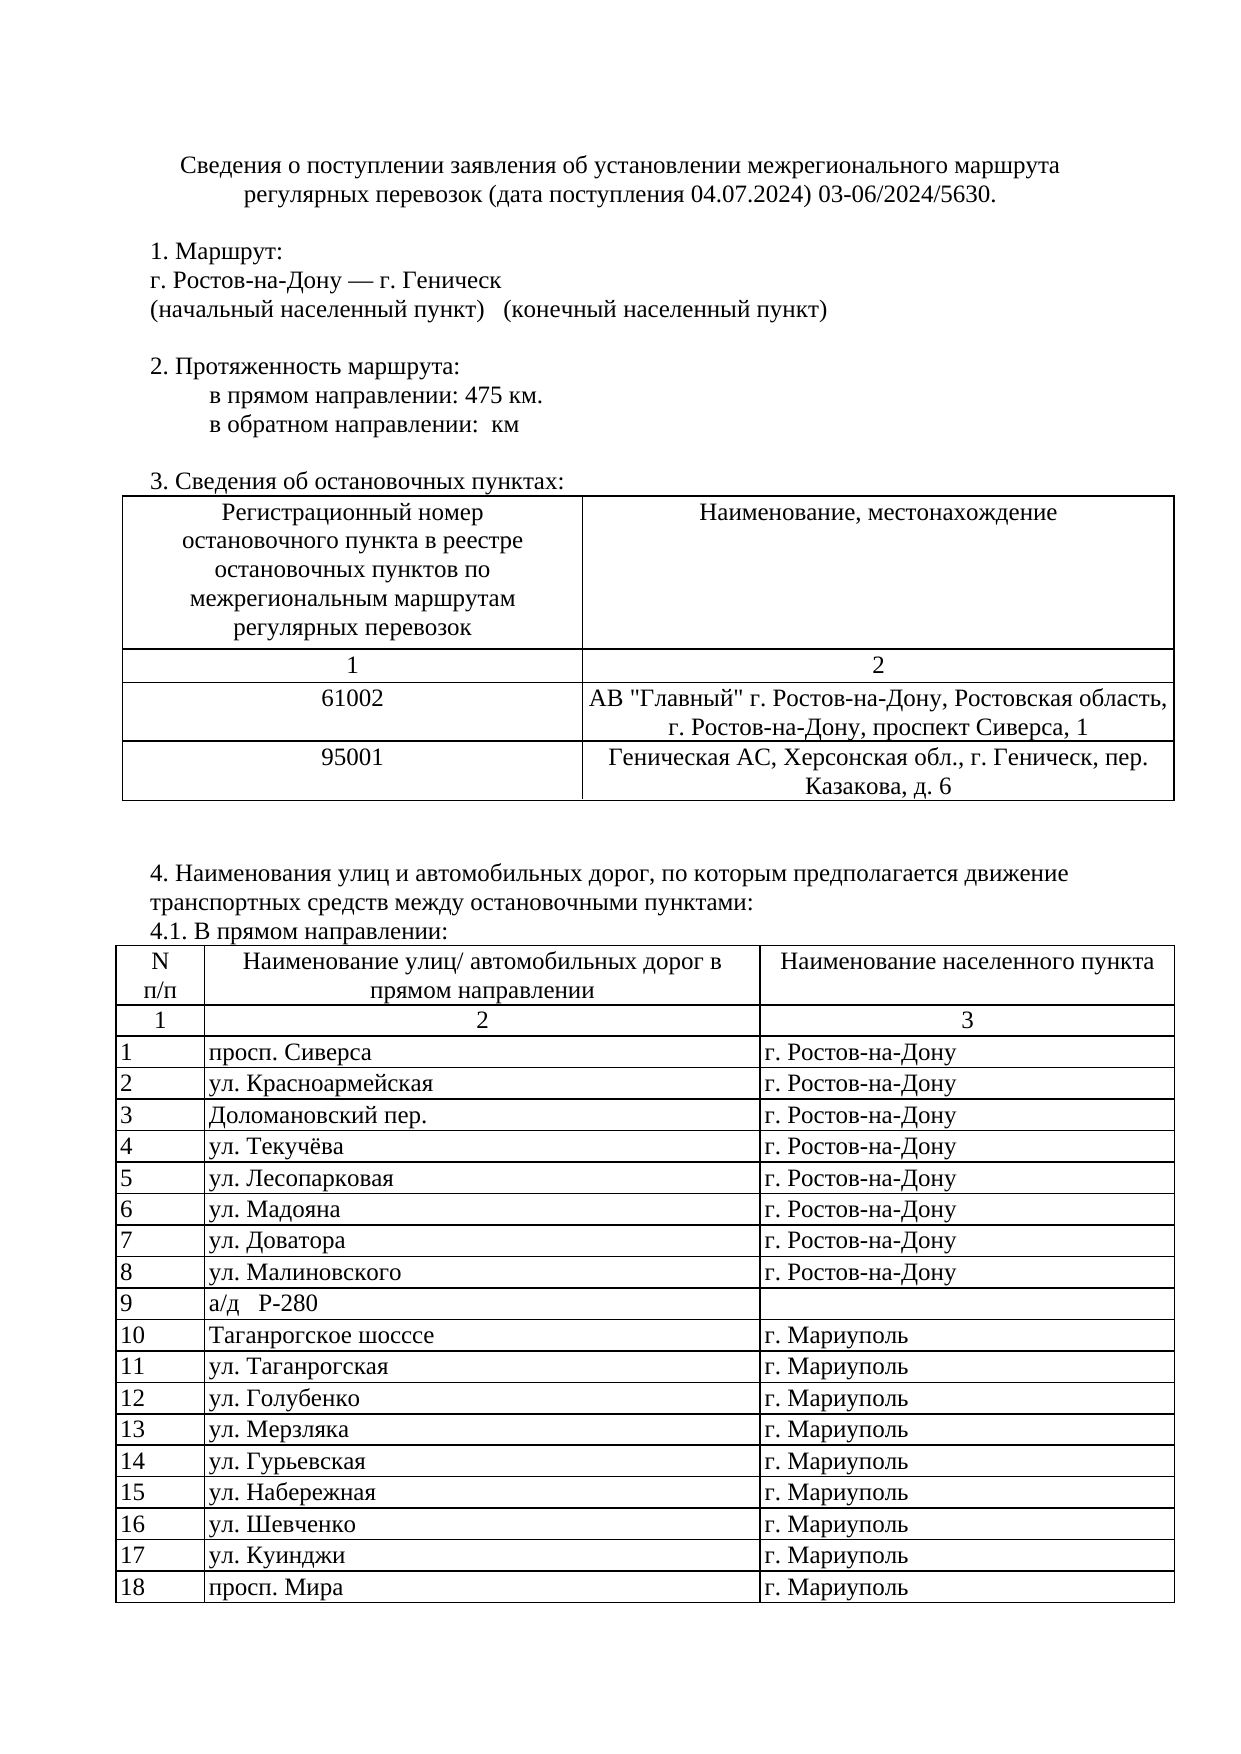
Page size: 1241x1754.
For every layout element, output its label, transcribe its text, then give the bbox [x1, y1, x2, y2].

table_cell г. Ростов-на-Дону [761, 1257, 1174, 1287]
text в прямом направлении: 475 км. [150, 380, 1090, 409]
table_cell ул. Мадояна [205, 1194, 759, 1224]
table_cell просп. Мира [205, 1572, 759, 1602]
table_header Регистрационный номер остановочного пункта в реестре остановочных пунктов по межрегиональным маршрутам регулярных перевозок [123, 497, 582, 648]
text (начальный населенный пункт) (конечный населенный пункт) [150, 294, 1090, 322]
table_cell ул. Таганрогская [205, 1352, 759, 1381]
table_cell Таганрогское шосссе [205, 1320, 759, 1350]
text 2. Протяженность маршрута: [150, 351, 1090, 380]
table_cell г. Ростов-на-Дону [761, 1226, 1174, 1256]
table_cell просп. Сиверса [205, 1037, 759, 1067]
table_cell 1 [117, 1037, 204, 1067]
table_cell г. Ростов-на-Дону [761, 1163, 1174, 1193]
table_cell 13 [117, 1415, 204, 1444]
text в обратном направлении: км [150, 409, 1090, 437]
table_cell 10 [117, 1320, 204, 1350]
table_cell ул. Текучёва [205, 1131, 759, 1161]
table_cell 3 [761, 1006, 1174, 1035]
table_cell 3 [117, 1100, 204, 1130]
table_cell ул. Голубенко [205, 1383, 759, 1413]
table_cell ул. Малиновского [205, 1257, 759, 1287]
table_cell 8 [117, 1257, 204, 1287]
table_cell 16 [117, 1509, 204, 1539]
table_cell 11 [117, 1352, 204, 1381]
table_cell 7 [117, 1226, 204, 1256]
table_cell г. Мариуполь [761, 1320, 1174, 1350]
table_cell 12 [117, 1383, 204, 1413]
table_header Наименование, местонахождение [583, 497, 1173, 648]
table_cell ул. Доватора [205, 1226, 759, 1256]
table_header Наименование населенного пункта [761, 946, 1174, 1004]
text 1. Маршрут: [150, 236, 1090, 265]
table_cell ул. Гурьевская [205, 1446, 759, 1476]
table_cell [761, 1289, 1174, 1318]
table_cell 9 [117, 1289, 204, 1318]
text 4.1. В прямом направлении: [150, 916, 1090, 945]
table_cell ул. Лесопарковая [205, 1163, 759, 1193]
table_cell ул. Шевченко [205, 1509, 759, 1539]
table_cell 2 [205, 1006, 759, 1035]
table_cell г. Мариуполь [761, 1352, 1174, 1381]
table_cell 18 [117, 1572, 204, 1602]
table_cell АВ "Главный" г. Ростов-на-Дону, Ростовская область, г. Ростов-на-Дону, проспект Сиверса, 1 [583, 683, 1173, 740]
table_cell Геническая АС, Херсонская обл., г. Геническ, пер. Казакова, д. 6 [583, 742, 1173, 799]
table_cell г. Мариуполь [761, 1415, 1174, 1444]
table_cell 2 [117, 1068, 204, 1098]
table_cell г. Мариуполь [761, 1477, 1174, 1507]
table_cell г. Мариуполь [761, 1446, 1174, 1476]
table_cell 17 [117, 1540, 204, 1570]
table_header Наименование улиц/ автомобильных дорог в прямом направлении [205, 946, 759, 1004]
table_cell г. Мариуполь [761, 1509, 1174, 1539]
table_cell г. Ростов-на-Дону [761, 1068, 1174, 1098]
table_cell 14 [117, 1446, 204, 1476]
table_cell г. Ростов-на-Дону [761, 1194, 1174, 1224]
table_cell ул. Красноармейская [205, 1068, 759, 1098]
table_cell 95001 [123, 742, 582, 799]
table_cell 15 [117, 1477, 204, 1507]
table_cell г. Ростов-на-Дону [761, 1100, 1174, 1130]
table_cell 1 [117, 1006, 204, 1035]
table_cell 2 [583, 650, 1173, 681]
table_header N п/п [117, 946, 204, 1004]
table_cell а/д Р-280 [205, 1289, 759, 1318]
table_cell ул. Куинджи [205, 1540, 759, 1570]
table_cell г. Ростов-на-Дону [761, 1037, 1174, 1067]
table_cell г. Ростов-на-Дону [761, 1131, 1174, 1161]
table_cell 6 [117, 1194, 204, 1224]
table_cell г. Мариуполь [761, 1540, 1174, 1570]
table_cell Доломановский пер. [205, 1100, 759, 1130]
text 4. Наименования улиц и автомобильных дорог, по которым предполагается движение транспортных средств между остановочными пунктами: [150, 858, 1090, 916]
text 3. Сведения об остановочных пунктах: [150, 466, 1090, 495]
table_cell 61002 [123, 683, 582, 740]
table_cell г. Мариуполь [761, 1572, 1174, 1602]
table_cell 5 [117, 1163, 204, 1193]
text Сведения о поступлении заявления об установлении межрегионального маршрута регулярных перевозок (дата поступления 04.07.2024) 03-06/2024/5630. [150, 150, 1090, 207]
table_cell ул. Мерзляка [205, 1415, 759, 1444]
table_cell 1 [123, 650, 582, 681]
table_cell ул. Набережная [205, 1477, 759, 1507]
text г. Ростов-на-Дону — г. Геническ [150, 265, 1090, 294]
table_cell 4 [117, 1131, 204, 1161]
table_cell г. Мариуполь [761, 1383, 1174, 1413]
